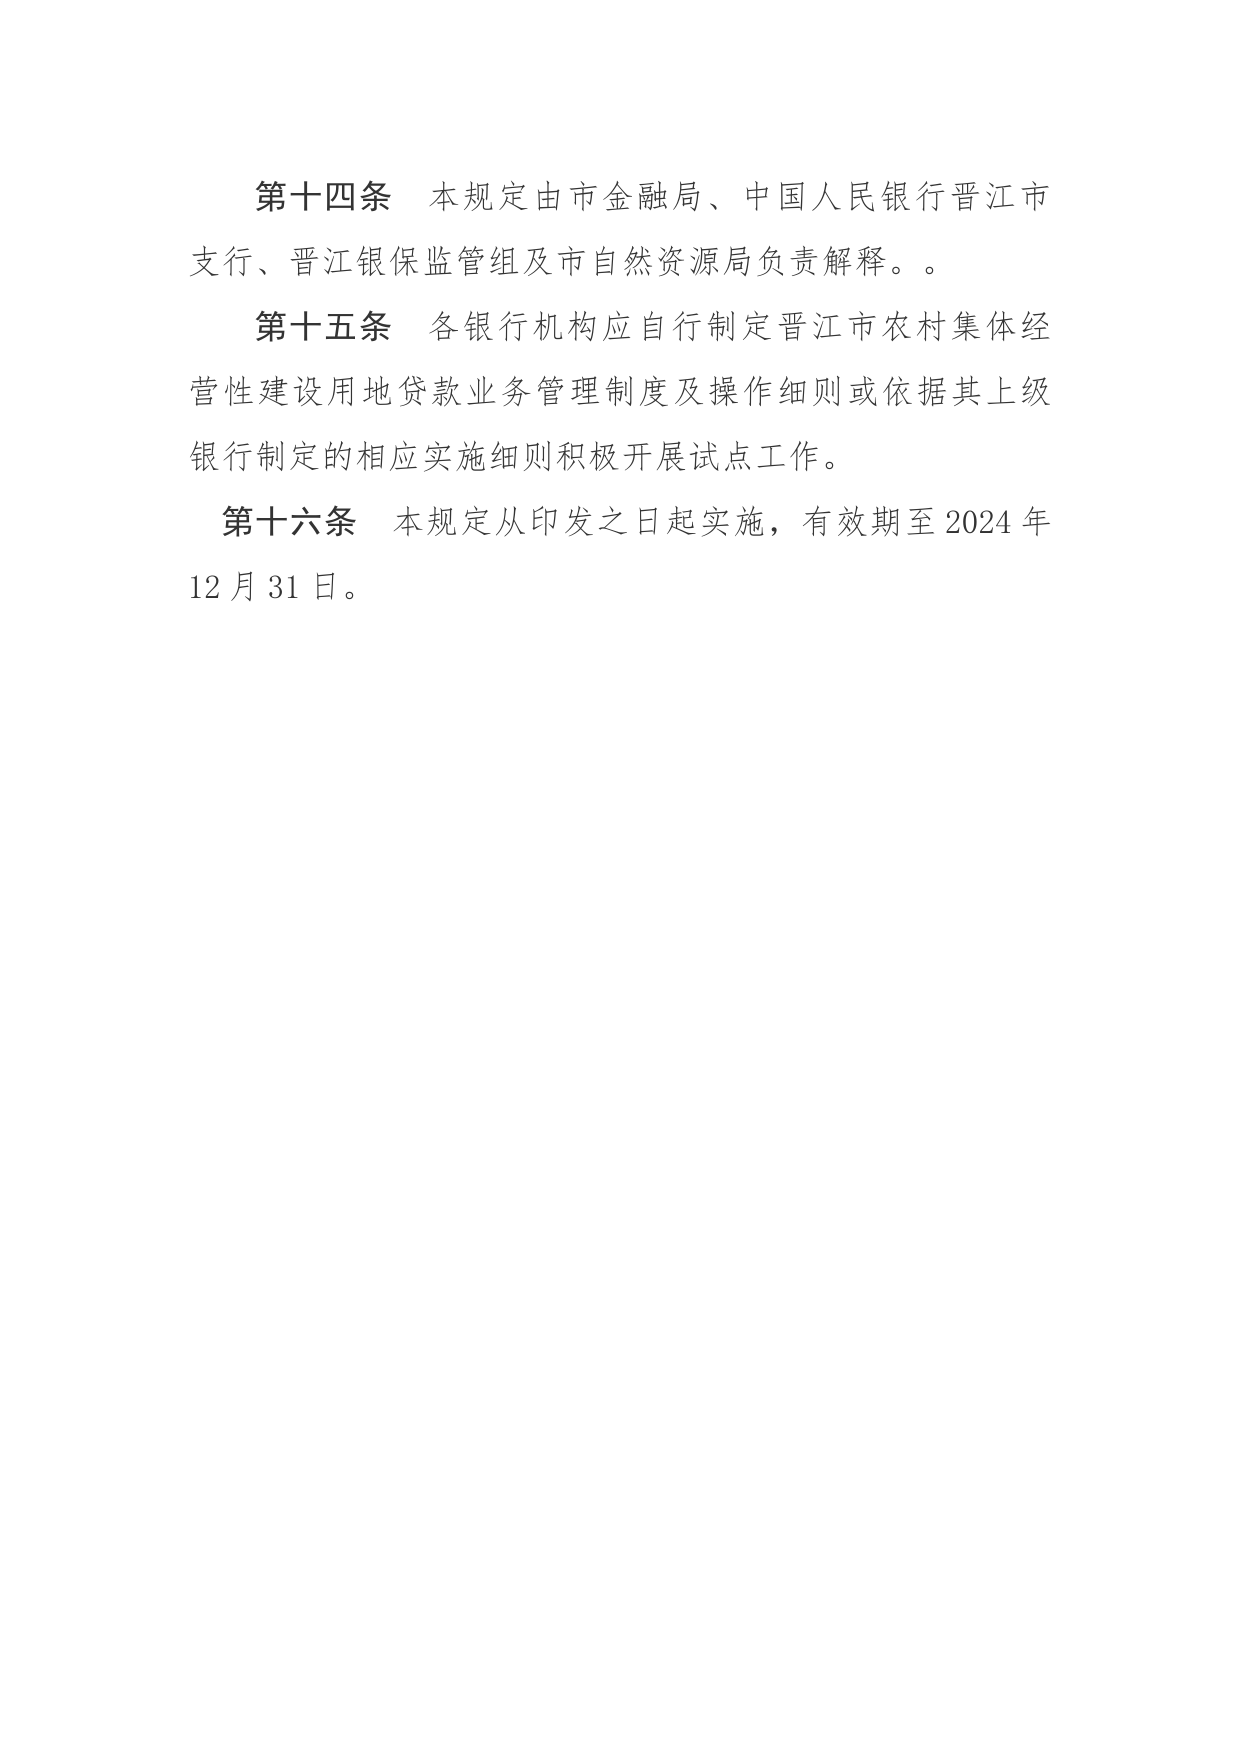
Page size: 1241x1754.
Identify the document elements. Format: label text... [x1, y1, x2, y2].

text 第十六条 本规定从印发之日起实施，有效期至2024年12月31日。 [187, 487, 1053, 617]
text 第十四条 本规定由市金融局、中国人民银行晋江市支行、晋江银保监管组及市自然资源局负责解释。。 [187, 162, 1053, 292]
text 第十五条 各银行机构应自行制定晋江市农村集体经营性建设用地贷款业务管理制度及操作细则或依据其上级银行制定的相应实施细则积极开展试点工作。 [187, 292, 1053, 487]
